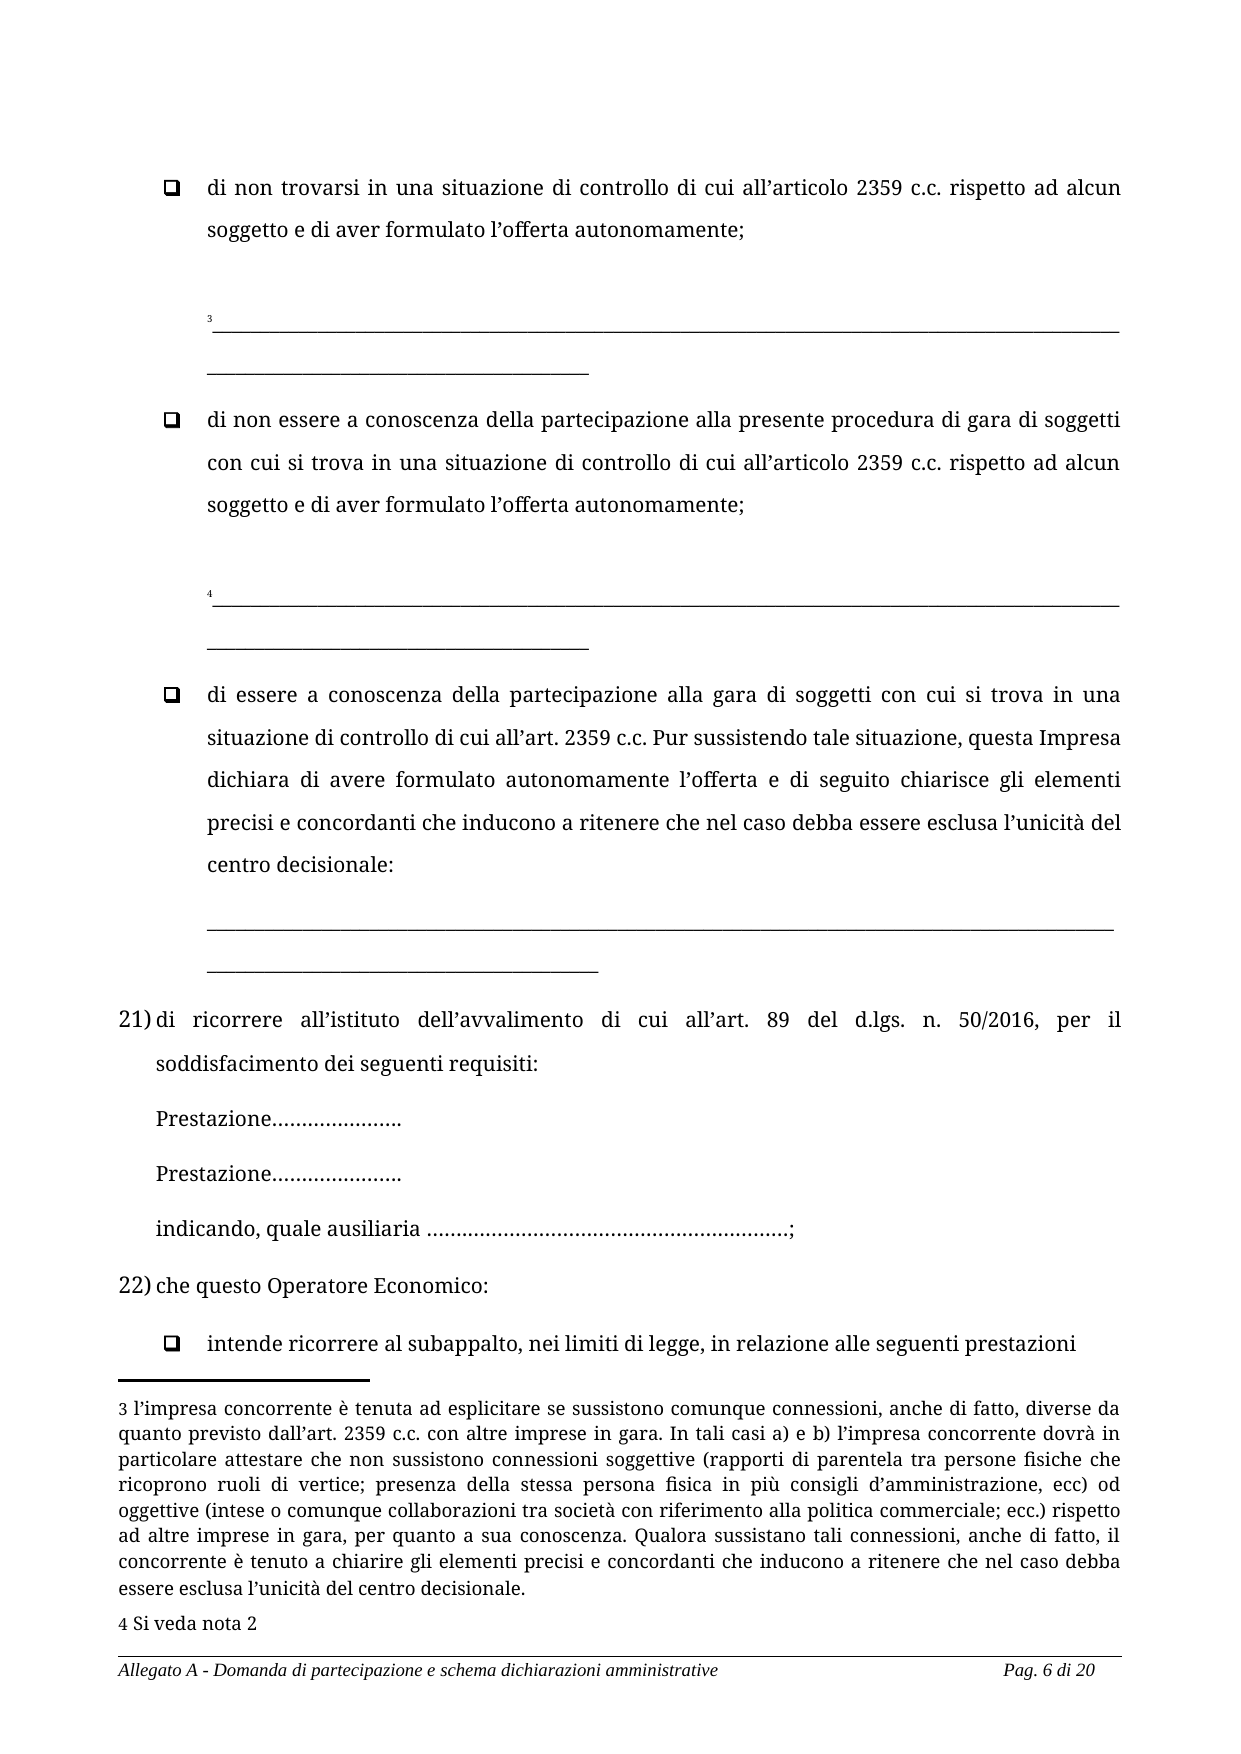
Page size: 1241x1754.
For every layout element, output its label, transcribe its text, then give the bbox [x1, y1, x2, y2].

list ________________________________________________________________________________________________________________________________________ [207, 906, 1122, 977]
list di essere a conoscenza della partecipazione alla gara di soggetti con cui si trova in una situazione di controllo di cui all’art. 2359 c.c. Pur sussistendo tale situazione, questa Impresa dichiara di avere formulato autonomamente l’offerta e di seguito chiarisce gli elementi precisi e concordanti che inducono a ritenere che nel caso debba essere esclusa l’unicità del centro decisionale: [162, 680, 1122, 879]
list di non essere a conoscenza della partecipazione alla presente procedura di gara di soggetti con cui si trova in una situazione di controllo di cui all’articolo 2359 c.c. rispetto ad alcun soggetto e di aver formulato l’offerta autonomamente; [162, 405, 1122, 519]
list Prestazione…………………. [156, 1159, 1122, 1187]
list di non trovarsi in una situazione di controllo di cui all’articolo 2359 c.c. rispetto ad alcun soggetto e di aver formulato l’offerta autonomamente; [162, 173, 1122, 244]
list indicando, quale ausiliaria …….………………………………………………; [156, 1214, 1122, 1243]
list _______________________________________________________________________________________________________________________________________ [207, 271, 1122, 379]
list Prestazione…………………. [156, 1104, 1122, 1132]
list di ricorrere all’istituto dell’avvalimento di cui all’art. 89 del d.lgs. n. 50/2016, per il soddisfacimento dei seguenti requisiti: [118, 1003, 1122, 1077]
list che questo Operatore Economico: [118, 1269, 1122, 1301]
list _______________________________________________________________________________________________________________________________________ [207, 546, 1122, 653]
list intende ricorrere al subappalto, nei limiti di legge, in relazione alle seguenti prestazioni [162, 1329, 1122, 1357]
